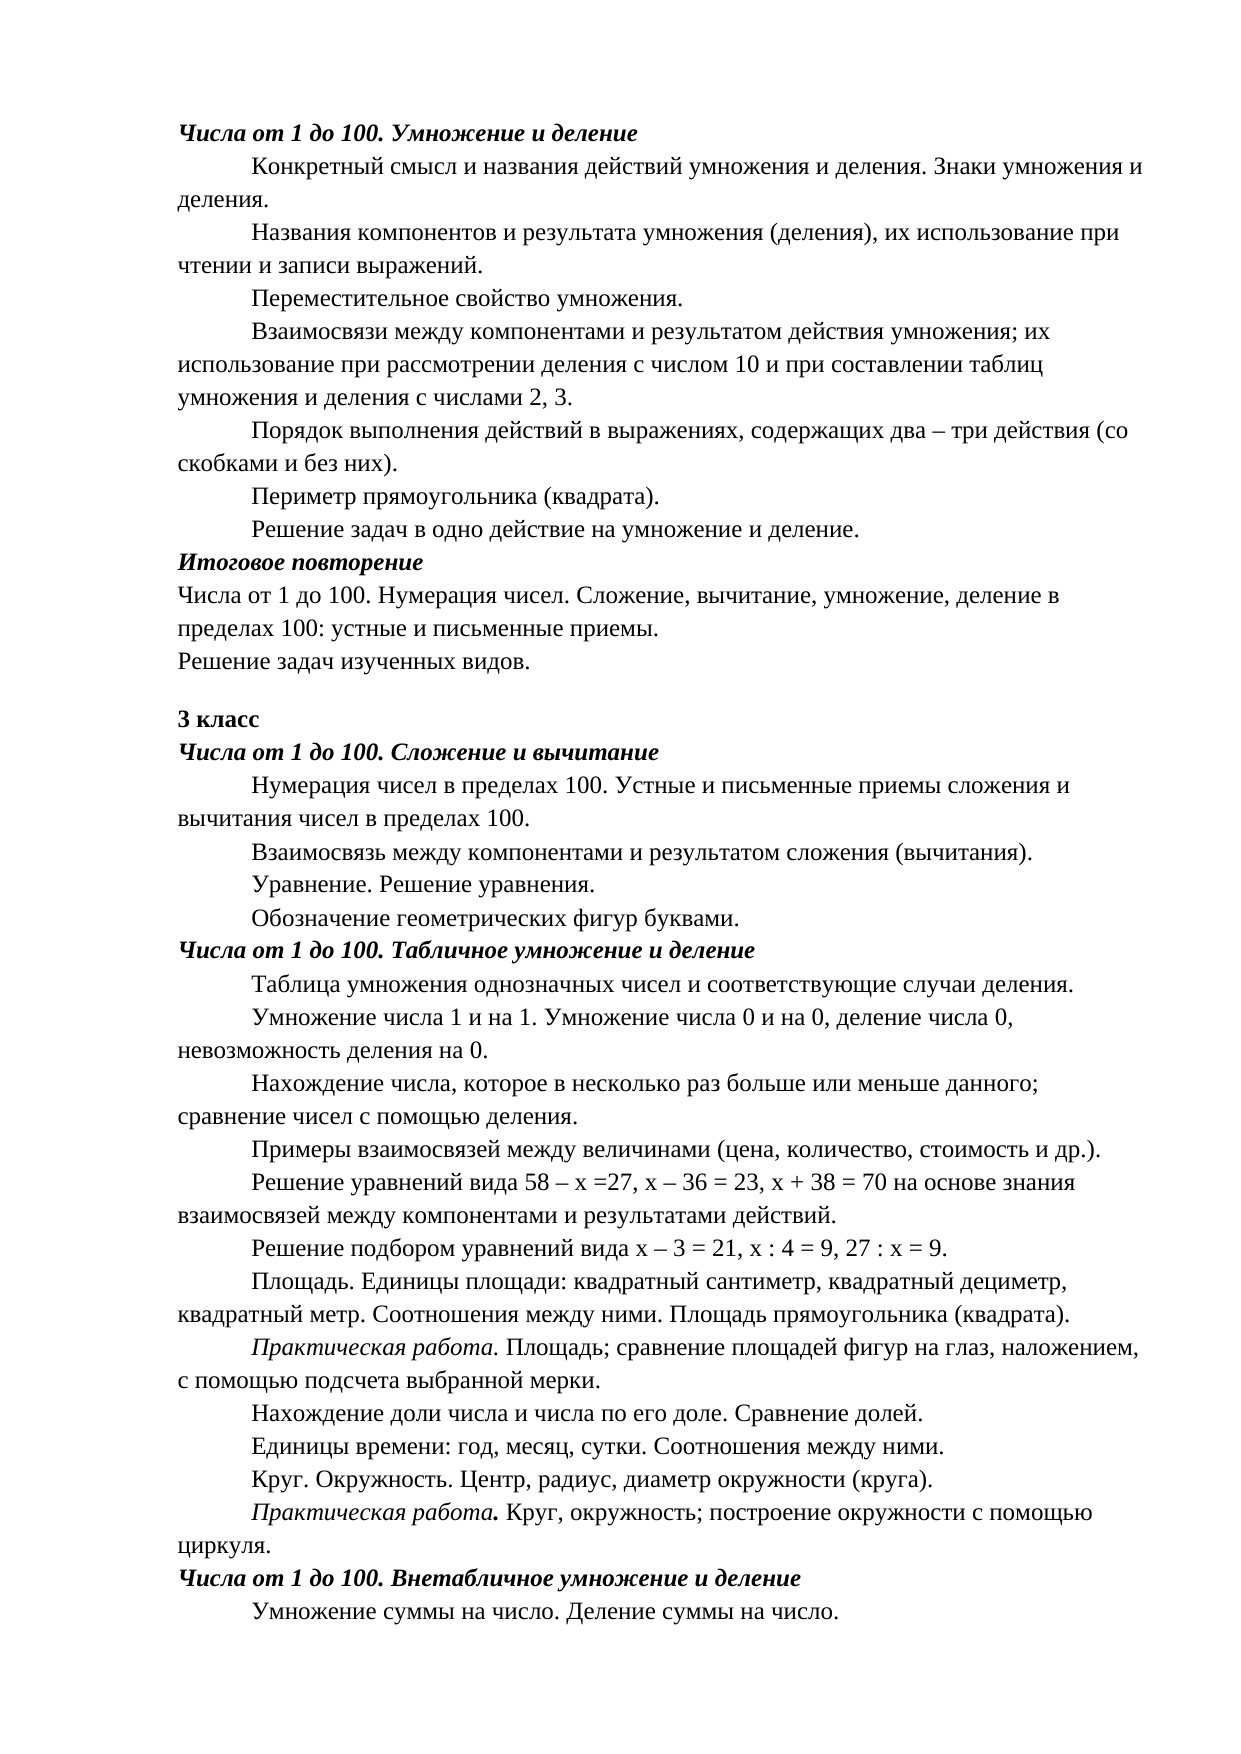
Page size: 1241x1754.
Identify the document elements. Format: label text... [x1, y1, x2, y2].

text Единицы времени: год, месяц, сутки. Соотношения между ними. [177, 1431, 1152, 1460]
text Переместительное свойство умножения. [177, 283, 1152, 312]
text Числа от 1 до 100. Внетабличное умножение и деление [177, 1563, 1152, 1592]
text Решение задач изученных видов. [177, 646, 1152, 675]
text Конкретный смысл и названия действий умножения и деления. Знаки умножения и деления. [177, 151, 1152, 213]
text Решение задач в одно действие на умножение и деление. [177, 514, 1152, 543]
text Взаимосвязь между компонентами и результатом сложения (вычитания). [177, 837, 1152, 865]
text Умножение суммы на число. Деление суммы на число. [177, 1596, 1152, 1625]
text Круг. Окружность. Центр, радиус, диаметр окружности (круга). [177, 1464, 1152, 1493]
text Решение подбором уравнений вида х – 3 = 21, х : 4 = 9, 27 : х = 9. [177, 1233, 1152, 1262]
text Нахождение числа, которое в несколько раз больше или меньше данного; сравнение чисел с помощью деления. [177, 1068, 1152, 1129]
text Площадь. Единицы площади: квадратный сантиметр, квадратный дециметр, квадратный метр. Соотношения между ними. Площадь прямоугольника (квадрата). [177, 1266, 1152, 1328]
text Числа от 1 до 100. Табличное умножение и деление [177, 936, 1152, 964]
text Периметр прямоугольника (квадрата). [177, 481, 1152, 510]
text Обозначение геометрических фигур буквами. [177, 903, 1152, 931]
text Примеры взаимосвязей между величинами (цена, количество, стоимость и др.). [177, 1134, 1152, 1162]
text Порядок выполнения действий в выражениях, содержащих два – три действия (со скобками и без них). [177, 415, 1152, 477]
text Нумерация чисел в пределах 100. Устные и письменные приемы сложения и вычитания чисел в пределах 100. [177, 771, 1152, 832]
text Практическая работа. Круг, окружность; построение окружности с помощью циркуля. [177, 1497, 1152, 1559]
text Таблица умножения однозначных чисел и соответствующие случаи деления. [177, 969, 1152, 997]
text Числа от 1 до 100. Нумерация чисел. Сложение, вычитание, умножение, деление в пределах 100: устные и письменные приемы. [177, 580, 1152, 642]
text 3 класс [177, 704, 1152, 733]
text Решение уравнений вида 58 – х =27, х – 36 = 23, х + 38 = 70 на основе знания взаимосвязей между компонентами и результатами действий. [177, 1167, 1152, 1228]
text Уравнение. Решение уравнения. [177, 869, 1152, 898]
text Числа от 1 до 100. Умножение и деление [177, 118, 1152, 147]
text Нахождение доли числа и числа по его доле. Сравнение долей. [177, 1398, 1152, 1427]
text Названия компонентов и результата умножения (деления), их использование при чтении и записи выражений. [177, 217, 1152, 279]
text Числа от 1 до 100. Сложение и вычитание [177, 737, 1152, 766]
text Взаимосвязи между компонентами и результатом действия умножения; их использование при рассмотрении деления с числом 10 и при составлении таблиц умножения и деления с числами 2, 3. [177, 316, 1152, 411]
text Умножение числа 1 и на 1. Умножение числа 0 и на 0, деление числа 0, невозможность деления на 0. [177, 1002, 1152, 1063]
text Практическая работа. Площадь; сравнение площадей фигур на глаз, наложением, с помощью подсчета выбранной мерки. [177, 1332, 1152, 1394]
text Итоговое повторение [177, 547, 1152, 576]
